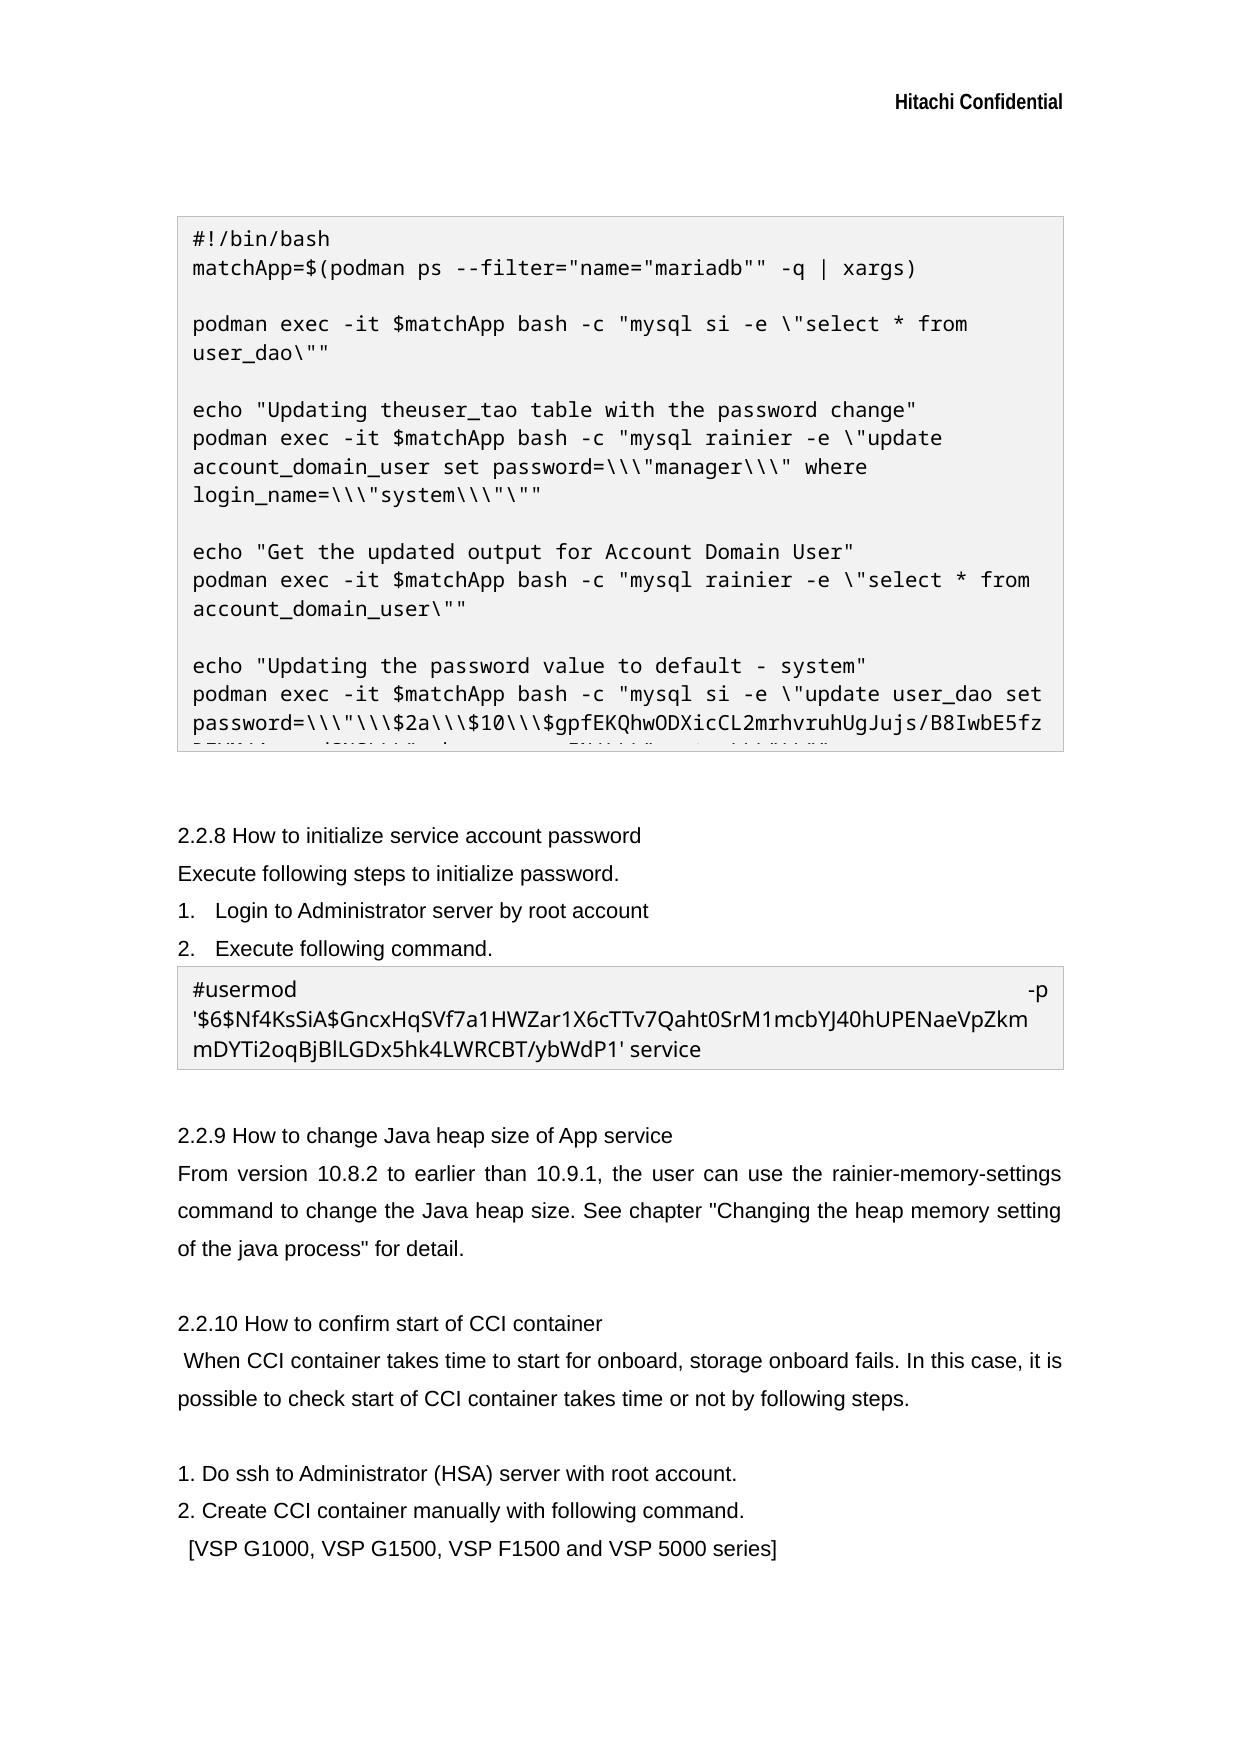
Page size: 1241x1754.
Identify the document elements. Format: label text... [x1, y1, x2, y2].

text 2. Create CCI container manually with following command. [177, 1492, 1063, 1529]
subtitle 2.2.8 How to initialize service account password [177, 817, 1063, 854]
list Execute following command. [177, 929, 1063, 966]
subtitle 2.2.10 How to confirm start of CCI container [177, 1304, 1063, 1342]
text 1. Do ssh to Administrator (HSA) server with root account. [177, 1454, 1063, 1492]
subtitle 2.2.9 How to change Java heap size of App service [177, 1117, 1063, 1154]
list Login to Administrator server by root account [177, 892, 1063, 929]
text When CCI container takes time to start for onboard, storage onboard fails. In this case, it is possible to check start of CCI container takes time or not by following steps. [177, 1342, 1063, 1417]
text From version 10.8.2 to earlier than 10.9.1, the user can use the rainier-memory-settings command to change the Java heap size. See chapter "Changing the heap memory setting of the java process" for detail. [177, 1154, 1063, 1304]
text Execute following steps to initialize password. [177, 854, 1063, 892]
text [VSP G1000, VSP G1500, VSP F1500 and VSP 5000 series] [177, 1529, 1063, 1567]
